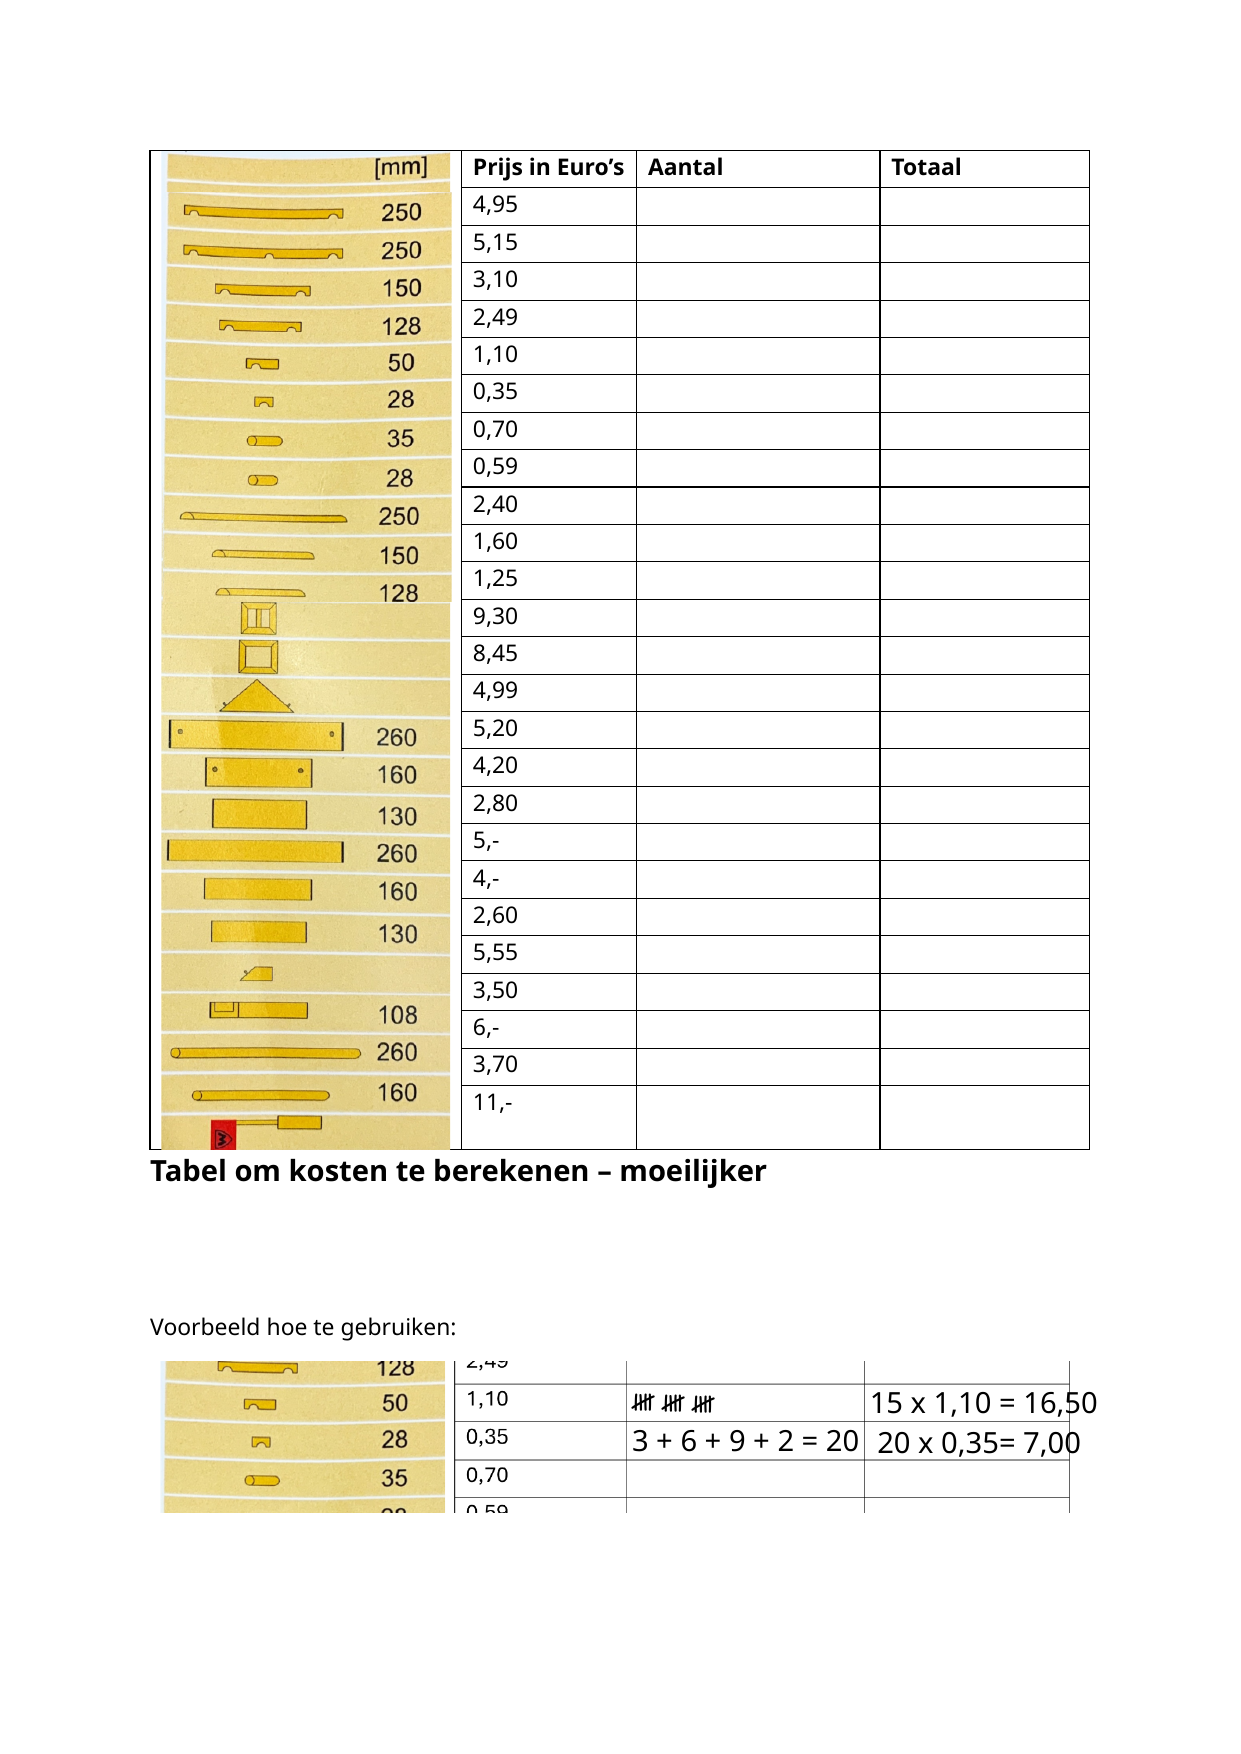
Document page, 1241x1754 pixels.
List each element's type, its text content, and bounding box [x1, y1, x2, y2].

table_cell [881, 824, 1089, 860]
table_cell [637, 824, 879, 860]
table_header Prijs in Euro’s [462, 151, 636, 187]
table_cell 2,40 [462, 488, 636, 524]
table_cell 1,10 [462, 338, 636, 374]
table_cell [881, 675, 1089, 711]
table_cell [881, 188, 1089, 225]
table_cell [637, 562, 879, 599]
text Voorbeeld hoe te gebruiken: [150, 1311, 1090, 1342]
table_cell [881, 488, 1089, 524]
table_cell [637, 375, 879, 412]
table_cell [637, 899, 879, 935]
table_cell 11,- [462, 1086, 636, 1149]
table_cell 2,60 [462, 899, 636, 935]
table_cell [881, 600, 1089, 636]
table_cell 1,25 [462, 562, 636, 599]
table_cell [881, 263, 1089, 299]
table_cell [637, 637, 879, 673]
table_cell 6,- [462, 1011, 636, 1047]
table_cell [637, 749, 879, 786]
table_cell 3,70 [462, 1049, 636, 1085]
table_cell [881, 413, 1089, 449]
table_cell [637, 974, 879, 1010]
table_cell 1,60 [462, 525, 636, 561]
table_cell 0,35 [462, 375, 636, 412]
table_cell [637, 188, 879, 225]
table_cell [881, 450, 1089, 486]
picture [1085, 1394, 1091, 1411]
table_cell [881, 1011, 1089, 1047]
table_cell [637, 226, 879, 262]
table_cell [881, 1086, 1089, 1149]
table_cell 5,15 [462, 226, 636, 262]
table_cell [881, 301, 1089, 337]
table_cell [881, 1049, 1089, 1085]
table_cell [637, 413, 879, 449]
table_cell 4,99 [462, 675, 636, 711]
table_header [451, 151, 461, 1149]
table_header Totaal [881, 151, 1089, 187]
table_cell [881, 637, 1089, 673]
table_cell [637, 600, 879, 636]
table_cell [881, 226, 1089, 262]
table_cell [881, 712, 1089, 748]
table_cell [881, 936, 1089, 973]
table_cell 3,10 [462, 263, 636, 299]
picture [150, 1361, 1091, 1513]
table_cell 2,49 [462, 301, 636, 337]
table_cell [881, 899, 1089, 935]
table_cell 3,50 [462, 974, 636, 1010]
table_cell [637, 675, 879, 711]
table_cell [881, 338, 1089, 374]
table_cell [881, 375, 1089, 412]
table_cell [637, 712, 879, 748]
table_cell [637, 525, 879, 561]
table_cell [637, 301, 879, 337]
table_cell [637, 861, 879, 898]
table_header Aantal [637, 151, 879, 187]
table_cell 4,95 [462, 188, 636, 225]
table_cell 0,59 [462, 450, 636, 486]
table_cell [637, 1049, 879, 1085]
picture [161, 151, 452, 1150]
table_cell [637, 1011, 879, 1047]
table_cell 5,- [462, 824, 636, 860]
table_cell [881, 861, 1089, 898]
table_cell 5,55 [462, 936, 636, 973]
table_cell 0,70 [462, 413, 636, 449]
table_cell 4,20 [462, 749, 636, 786]
text Tabel om kosten te berekenen – moeilijker [150, 1150, 1090, 1190]
table_cell [637, 787, 879, 823]
table_cell [881, 974, 1089, 1010]
table_cell [637, 1086, 879, 1149]
table_cell [881, 525, 1089, 561]
table_cell 2,80 [462, 787, 636, 823]
table_cell 4,- [462, 861, 636, 898]
table_cell [637, 263, 879, 299]
table_cell [637, 488, 879, 524]
table_cell [637, 338, 879, 374]
table_cell [881, 749, 1089, 786]
table_cell [637, 450, 879, 486]
table_cell [881, 562, 1089, 599]
table_cell 9,30 [462, 600, 636, 636]
table_cell 8,45 [462, 637, 636, 673]
table_cell [881, 787, 1089, 823]
table_cell [637, 936, 879, 973]
table_cell 5,20 [462, 712, 636, 748]
table_header [151, 151, 161, 1149]
